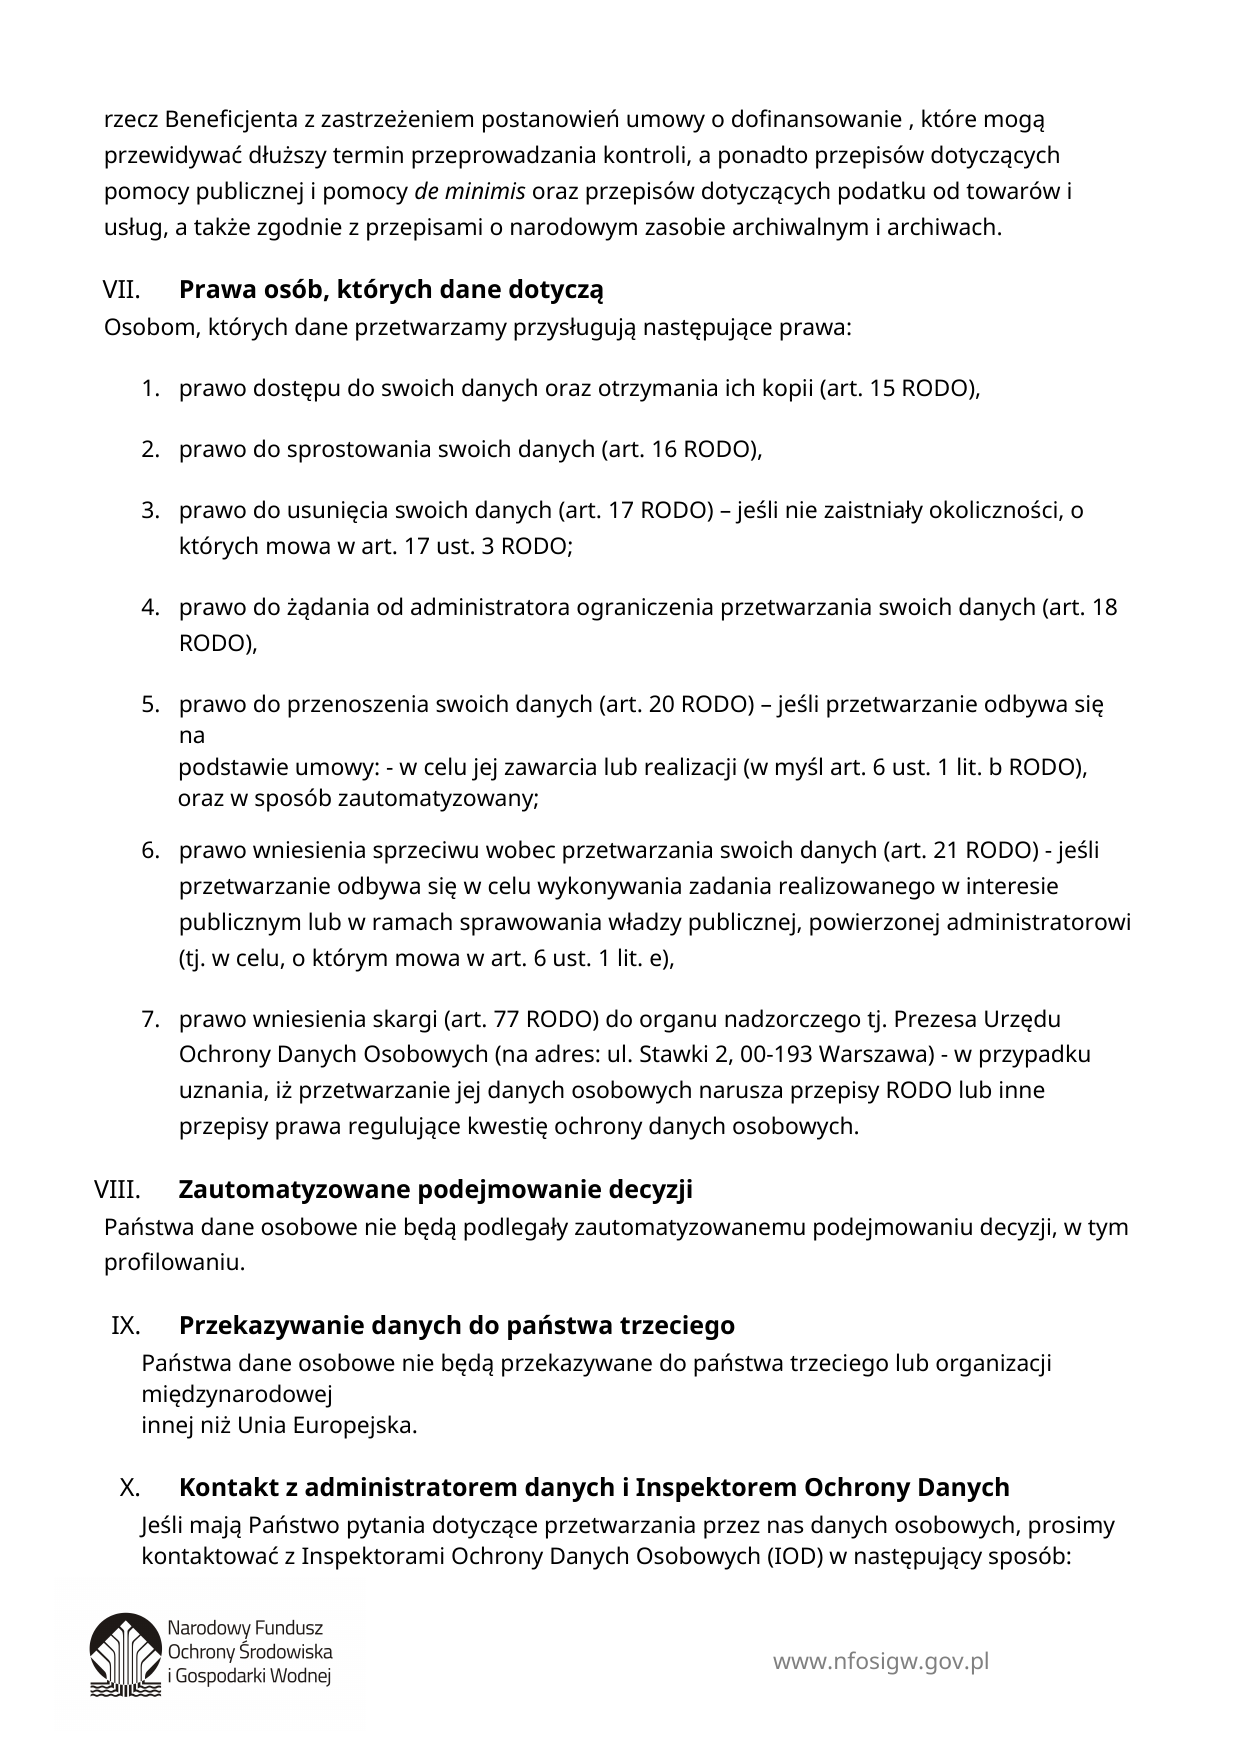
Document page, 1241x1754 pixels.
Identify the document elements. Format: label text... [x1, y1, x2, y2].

text podstawie umowy: - w celu jej zawarcia lub realizacji (w myśl art. 6 ust. 1 lit. b RODO), oraz w sposób zautomatyzowany; [177, 750, 1137, 813]
text kontaktować z Inspektorami Ochrony Danych Osobowych (IOD) w następujący sposób: [141, 1540, 1137, 1572]
list prawo dostępu do swoich danych oraz otrzymania ich kopii (art. 15 RODO), [141, 372, 1137, 403]
subtitle Kontakt z administratorem danych i Inspektorem Ochrony Danych [141, 1470, 1137, 1504]
picture [53, 1577, 366, 1731]
subtitle Zautomatyzowane podejmowanie decyzji [141, 1171, 1137, 1205]
text Osobom, których dane przetwarzamy przysługują następujące prawa: [103, 311, 1137, 343]
text Państwa dane osobowe nie będą przekazywane do państwa trzeciego lub organizacji międzynarodowej [141, 1346, 1137, 1409]
text Państwa dane osobowe nie będą podlegały zautomatyzowanemu podejmowaniu decyzji, w tym profilowaniu. [103, 1210, 1137, 1278]
text innej niż Unia Europejska. [141, 1409, 1137, 1440]
text Jeśli mają Państwo pytania dotyczące przetwarzania przez nas danych osobowych, prosimy [141, 1509, 1137, 1540]
subtitle Przekazywanie danych do państwa trzeciego [141, 1307, 1137, 1341]
subtitle Prawa osób, których dane dotyczą [141, 272, 1137, 306]
list prawo do przenoszenia swoich danych (art. 20 RODO) – jeśli przetwarzanie odbywa się na [141, 688, 1137, 750]
list prawo wniesienia sprzeciwu wobec przetwarzania swoich danych (art. 21 RODO) - jeśli przetwarzanie odbywa się w celu wykonywania zadania realizowanego w interesie publicznym lub w ramach sprawowania władzy publicznej, powierzonej administratorowi (tj. w celu, o którym mowa w art. 6 ust. 1 lit. e), [141, 834, 1137, 973]
list prawo do żądania od administratora ograniczenia przetwarzania swoich danych (art. 18 RODO), [141, 591, 1137, 658]
list prawo wniesienia skargi (art. 77 RODO) do organu nadzorczego tj. Prezesa Urzędu Ochrony Danych Osobowych (na adres: ul. Stawki 2, 00-193 Warszawa) - w przypadku uznania, iż przetwarzanie jej danych osobowych narusza przepisy RODO lub inne przepisy prawa regulujące kwestię ochrony danych osobowych. [141, 1002, 1137, 1142]
list prawo do sprostowania swoich danych (art. 16 RODO), [141, 433, 1137, 464]
list prawo do usunięcia swoich danych (art. 17 RODO) – jeśli nie zaistniały okoliczności, o których mowa w art. 17 ust. 3 RODO; [141, 494, 1137, 561]
